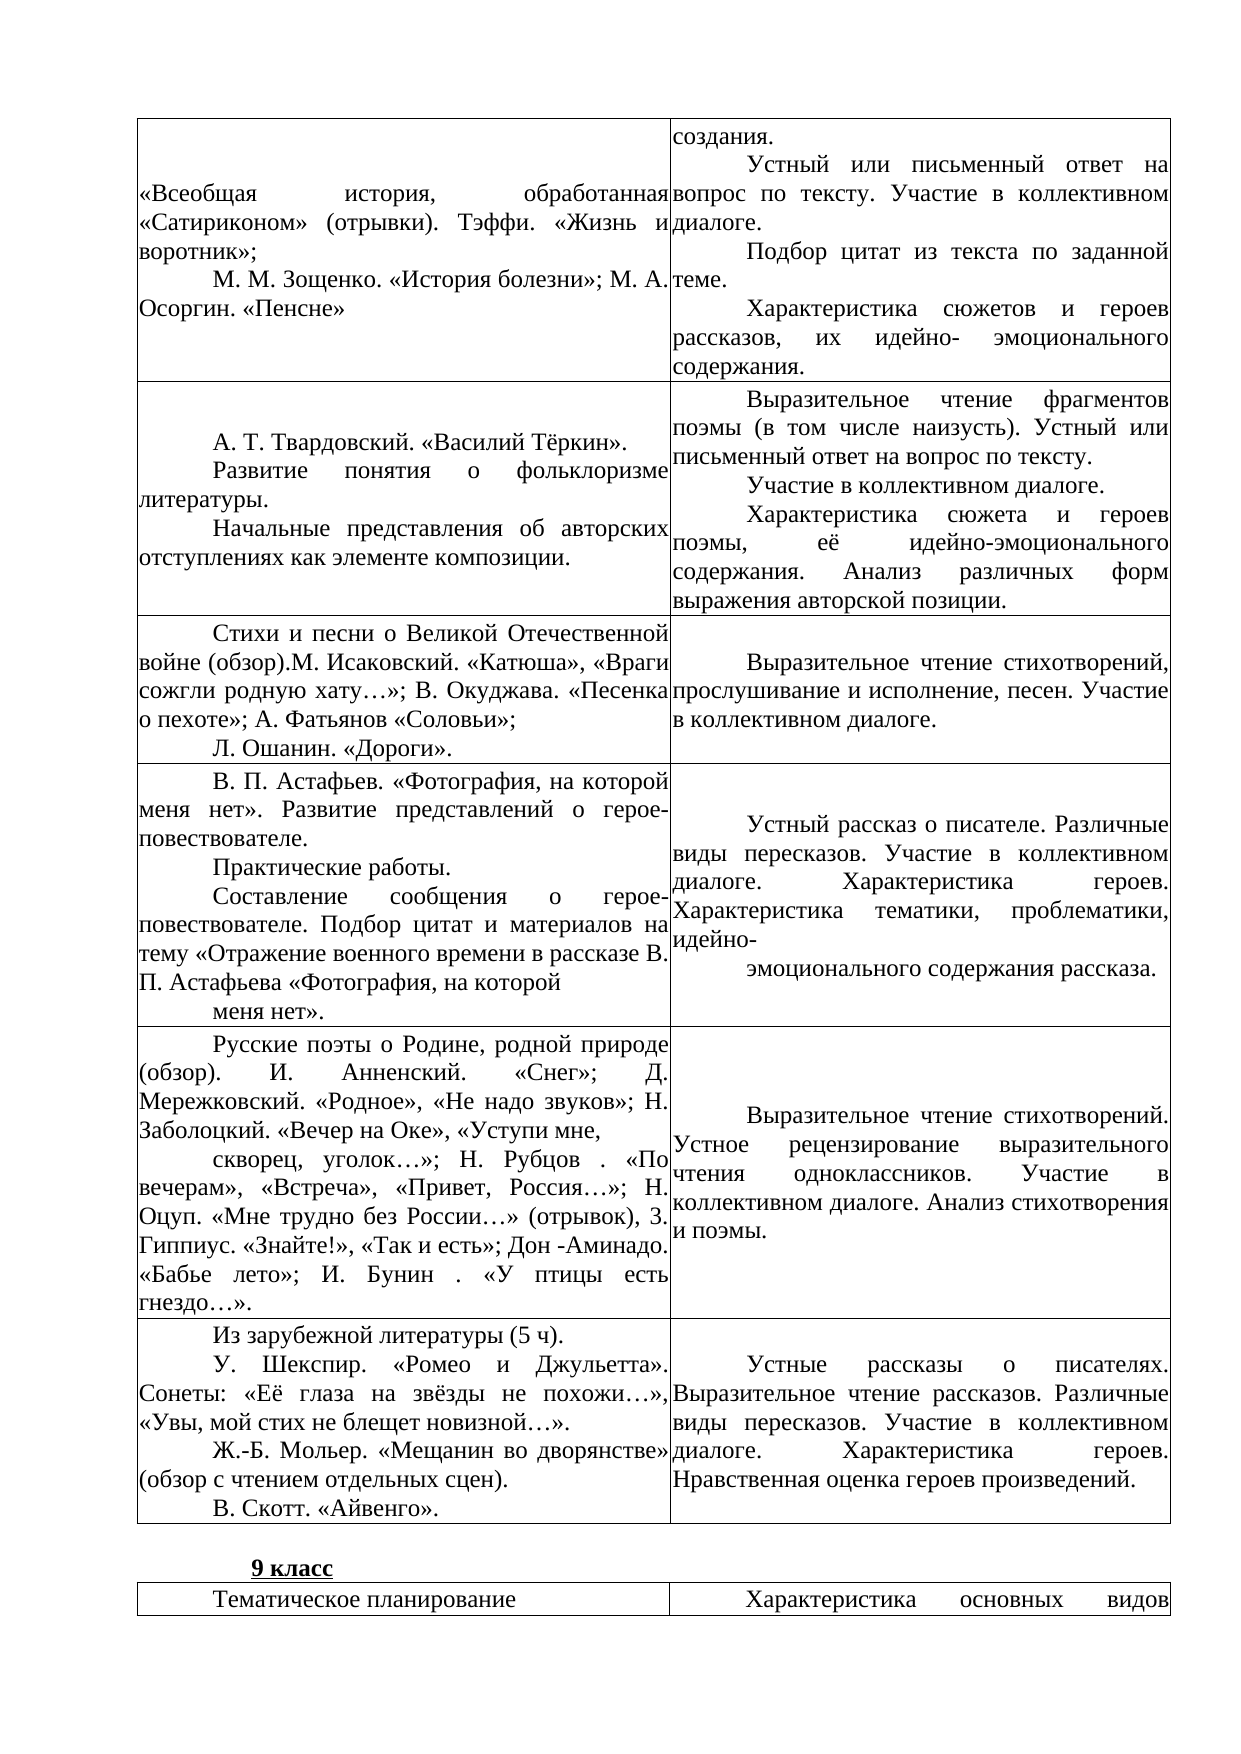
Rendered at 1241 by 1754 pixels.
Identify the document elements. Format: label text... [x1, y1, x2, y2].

table_cell Выразительное чтение стихотворений. Устное рецензирование выразительного чтения одноклассников. Участие в коллективном диалоге. Анализ стихотворения и поэмы. [671, 1027, 1170, 1318]
table_cell Выразительное чтение стихотворений, прослушивание и исполнение, песен. Участие в коллективном диалоге. [671, 616, 1170, 763]
text 9 класс [177, 1553, 1152, 1582]
table_cell Из зарубежной литературы (5 ч). У. Шекспир. «Ромео и Джульетта». Сонеты: «Её глаза на звёзды не похожи…», «Увы, мой стих не блещет новизной…». Ж.-Б. Мольер. «Мещанин во дворянстве» (обзор с чтением отдельных сцен). В. Скотт. «Айвенго». [138, 1319, 670, 1523]
table_cell Устные рассказы о писателях. Выразительное чтение рассказов. Различные виды пересказов. Участие в коллективном диалоге. Характеристика героев. Нравственная оценка героев произведений. [671, 1319, 1170, 1523]
table_cell Стихи и песни о Великой Отечественной войне (обзор).М. Исаковский. «Катюша», «Враги сожгли родную хату…»; В. Окуджава. «Песенка о пехоте»; А. Фатьянов «Соловьи»; Л. Ошанин. «Дороги». [138, 616, 670, 763]
table_cell В. П. Астафьев. «Фотография, на которой меня нет». Развитие представлений о герое-повествователе. Практические работы. Составление сообщения о герое-повествователе. Подбор цитат и материалов на тему «Отражение военного времени в рассказе В. П. Астафьева «Фотография, на которой меня нет». [138, 764, 670, 1026]
table_cell Устный рассказ о писателе. Различные виды пересказов. Участие в коллективном диалоге. Характеристика героев. Характеристика тематики, проблематики, идейно- эмоционального содержания рассказа. [671, 764, 1170, 1026]
table_cell Русские поэты о Родине, родной природе (обзор). И. Анненский. «Снег»; Д. Мережковский. «Родное», «Не надо звуков»; Н. Заболоцкий. «Вечер на Оке», «Уступи мне, скворец, уголок…»; Н. Рубцов . «По вечерам», «Встреча», «Привет, Россия…»; Н. Оцуп. «Мне трудно без России…» (отрывок), 3. Гиппиус. «Знайте!», «Так и есть»; Дон -Аминадо. «Бабье лето»; И. Бунин . «У птицы есть гнездо…». [138, 1027, 670, 1318]
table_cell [671, 119, 1170, 381]
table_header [138, 1583, 669, 1614]
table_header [670, 1583, 1170, 1614]
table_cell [138, 119, 670, 381]
table_cell Выразительное чтение фрагментов поэмы (в том числе наизусть). Устный или письменный ответ на вопрос по тексту. Участие в коллективном диалоге. Характеристика сюжета и героев поэмы, её идейно-эмоционального содержания. Анализ различных форм выражения авторской позиции. [671, 382, 1170, 615]
table_cell А. Т. Твардовский. «Василий Тёркин». Развитие понятия о фольклоризме литературы. Начальные представления об авторских отступлениях как элементе композиции. [138, 382, 670, 615]
